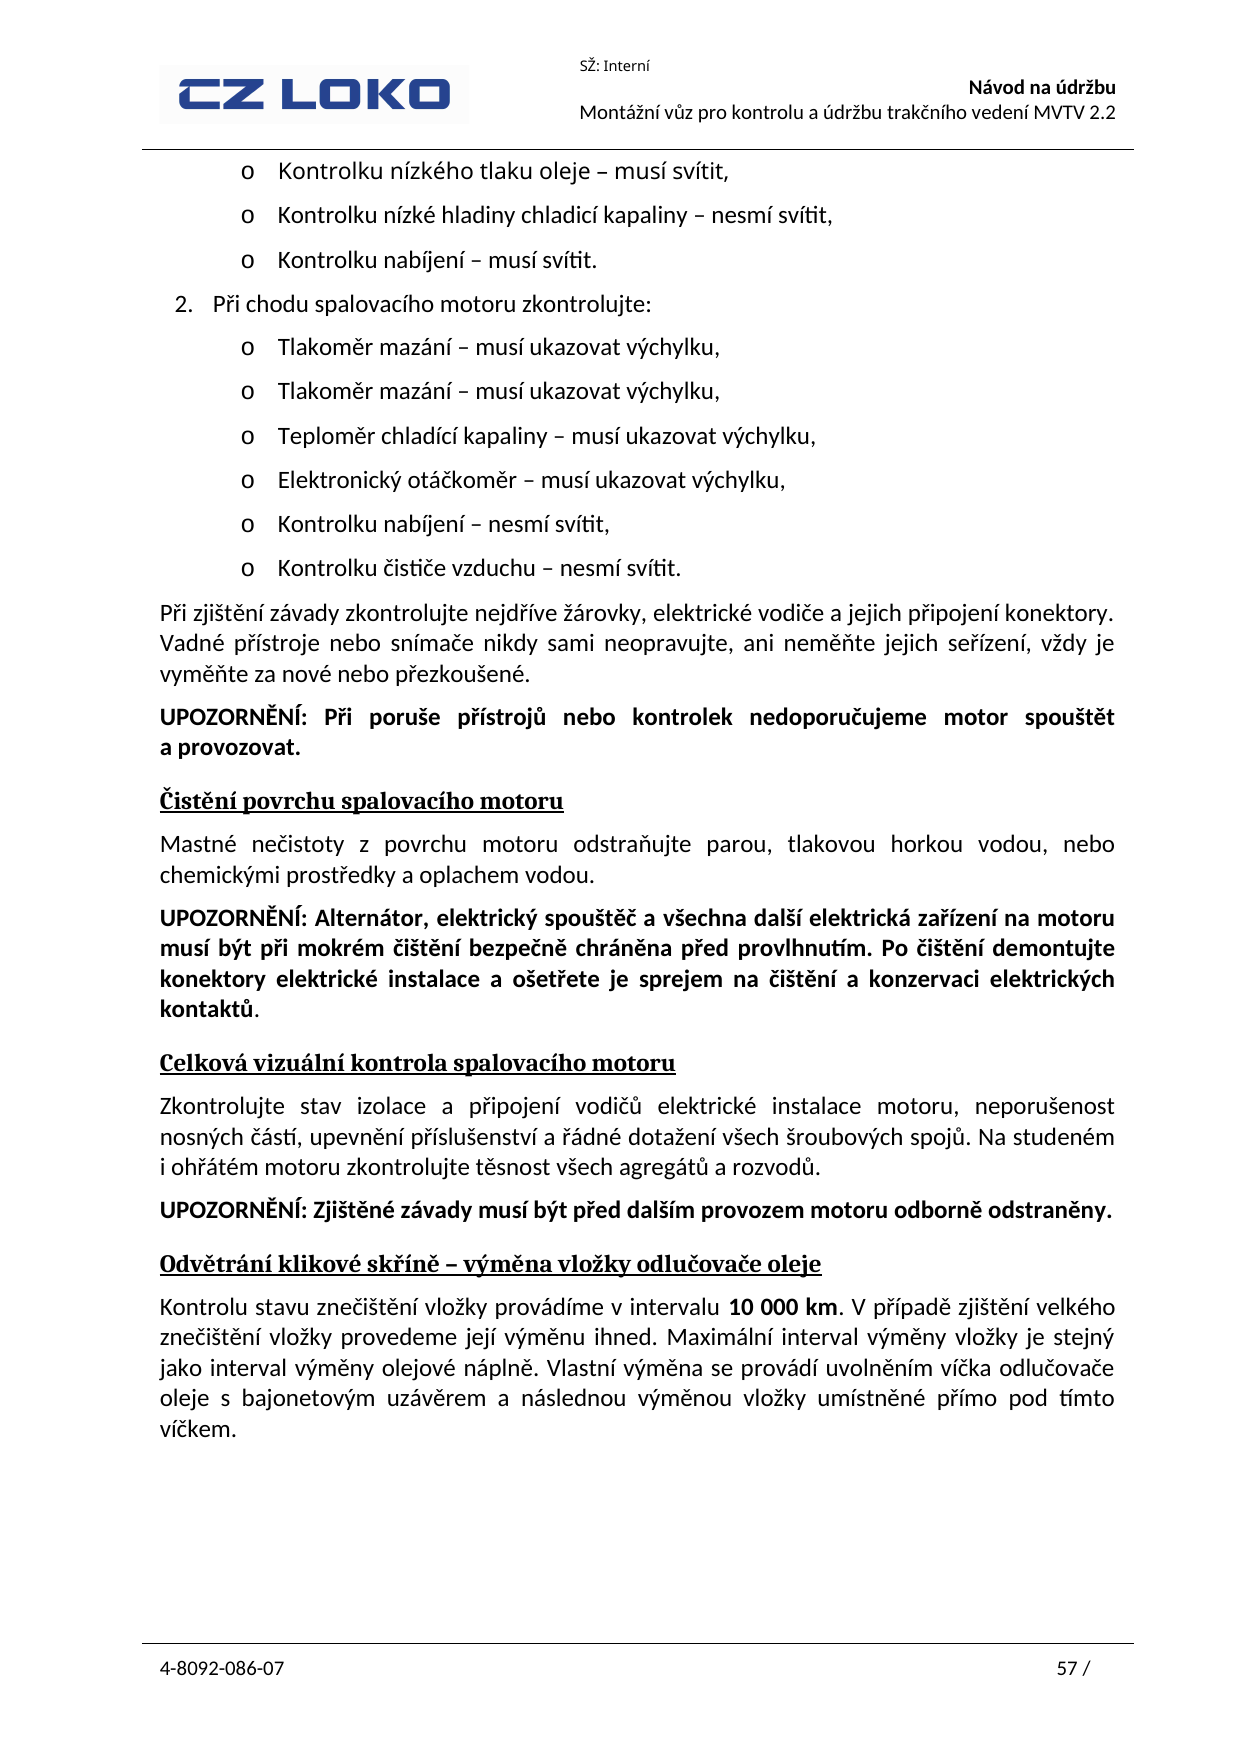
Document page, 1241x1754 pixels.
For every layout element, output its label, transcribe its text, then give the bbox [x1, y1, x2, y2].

text UPOZORNĚNÍ: Zjištěné závady musí být před dalším provozem motoru odborně odstraněny. [159, 1194, 1116, 1225]
text UPOZORNĚNÍ: Alternátor, elektrický spouštěč a všechna další elektrická zařízení na motoru musí být při mokrém čištění bezpečně chráněna před provlhnutím. Po čištění demontujte konektory elektrické instalace a ošetřete je sprejem na čištění a konzervaci elektrických kontaktů. [159, 902, 1116, 1024]
text Zkontrolujte stav izolace a připojení vodičů elektrické instalace motoru, neporušenost nosných částí, upevnění příslušenství a řádné dotažení všech šroubových spojů. Na studeném i ohřátém motoru zkontrolujte těsnost všech agregátů a rozvodů. [159, 1090, 1116, 1182]
text Kontrolu stavu znečištění vložky provádíme v intervalu 10 000 km. V případě zjištění velkého znečištění vložky provedeme její výměnu ihned. Maximální interval výměny vložky je stejný jako interval výměny olejové náplně. Vlastní výměna se provádí uvolněním víčka odlučovače oleje s bajonetovým uzávěrem a následnou výměnou vložky umístněné přímo pod tímto víčkem. [159, 1291, 1116, 1443]
text UPOZORNĚNÍ: Při poruše přístrojů nebo kontrolek nedoporučujeme motor spouštět a provozovat. [159, 701, 1116, 762]
text Při zjištění závady zkontrolujte nejdříve žárovky, elektrické vodiče a jejich připojení konektory. Vadné přístroje nebo snímače nikdy sami neopravujte, ani neměňte jejich seřízení, vždy je vyměňte za nové nebo přezkoušené. [159, 597, 1116, 688]
list Teploměr chladící kapaliny – musí ukazovat výchylku, [240, 420, 1116, 452]
list Při chodu spalovacího motoru zkontrolujte: [174, 288, 1116, 319]
subtitle Čistění povrchu spalovacího motoru [159, 787, 1116, 816]
list Elektronický otáčkoměr – musí ukazovat výchylku, [240, 464, 1116, 496]
list Tlakoměr mazání – musí ukazovat výchylku, [240, 331, 1116, 363]
list Kontrolku nízké hladiny chladicí kapaliny – nesmí svítit, [240, 200, 1116, 231]
subtitle Celková vizuální kontrola spalovacího motoru [159, 1049, 1116, 1078]
list Tlakoměr mazání – musí ukazovat výchylku, [240, 376, 1116, 407]
list Kontrolku nabíjení – musí svítit. [240, 244, 1116, 276]
text Mastné nečistoty z povrchu motoru odstraňujte parou, tlakovou horkou vodou, nebo chemickými prostředky a oplachem vodou. [159, 828, 1116, 889]
list Kontrolku nízkého tlaku oleje – musí svítit, [240, 155, 1116, 187]
list Kontrolku nabíjení – nesmí svítit, [240, 508, 1116, 540]
picture [159, 65, 470, 124]
list Kontrolku čističe vzduchu – nesmí svítit. [240, 553, 1116, 584]
subtitle Odvětrání klikové skříně – výměna vložky odlučovače oleje [159, 1250, 1116, 1278]
